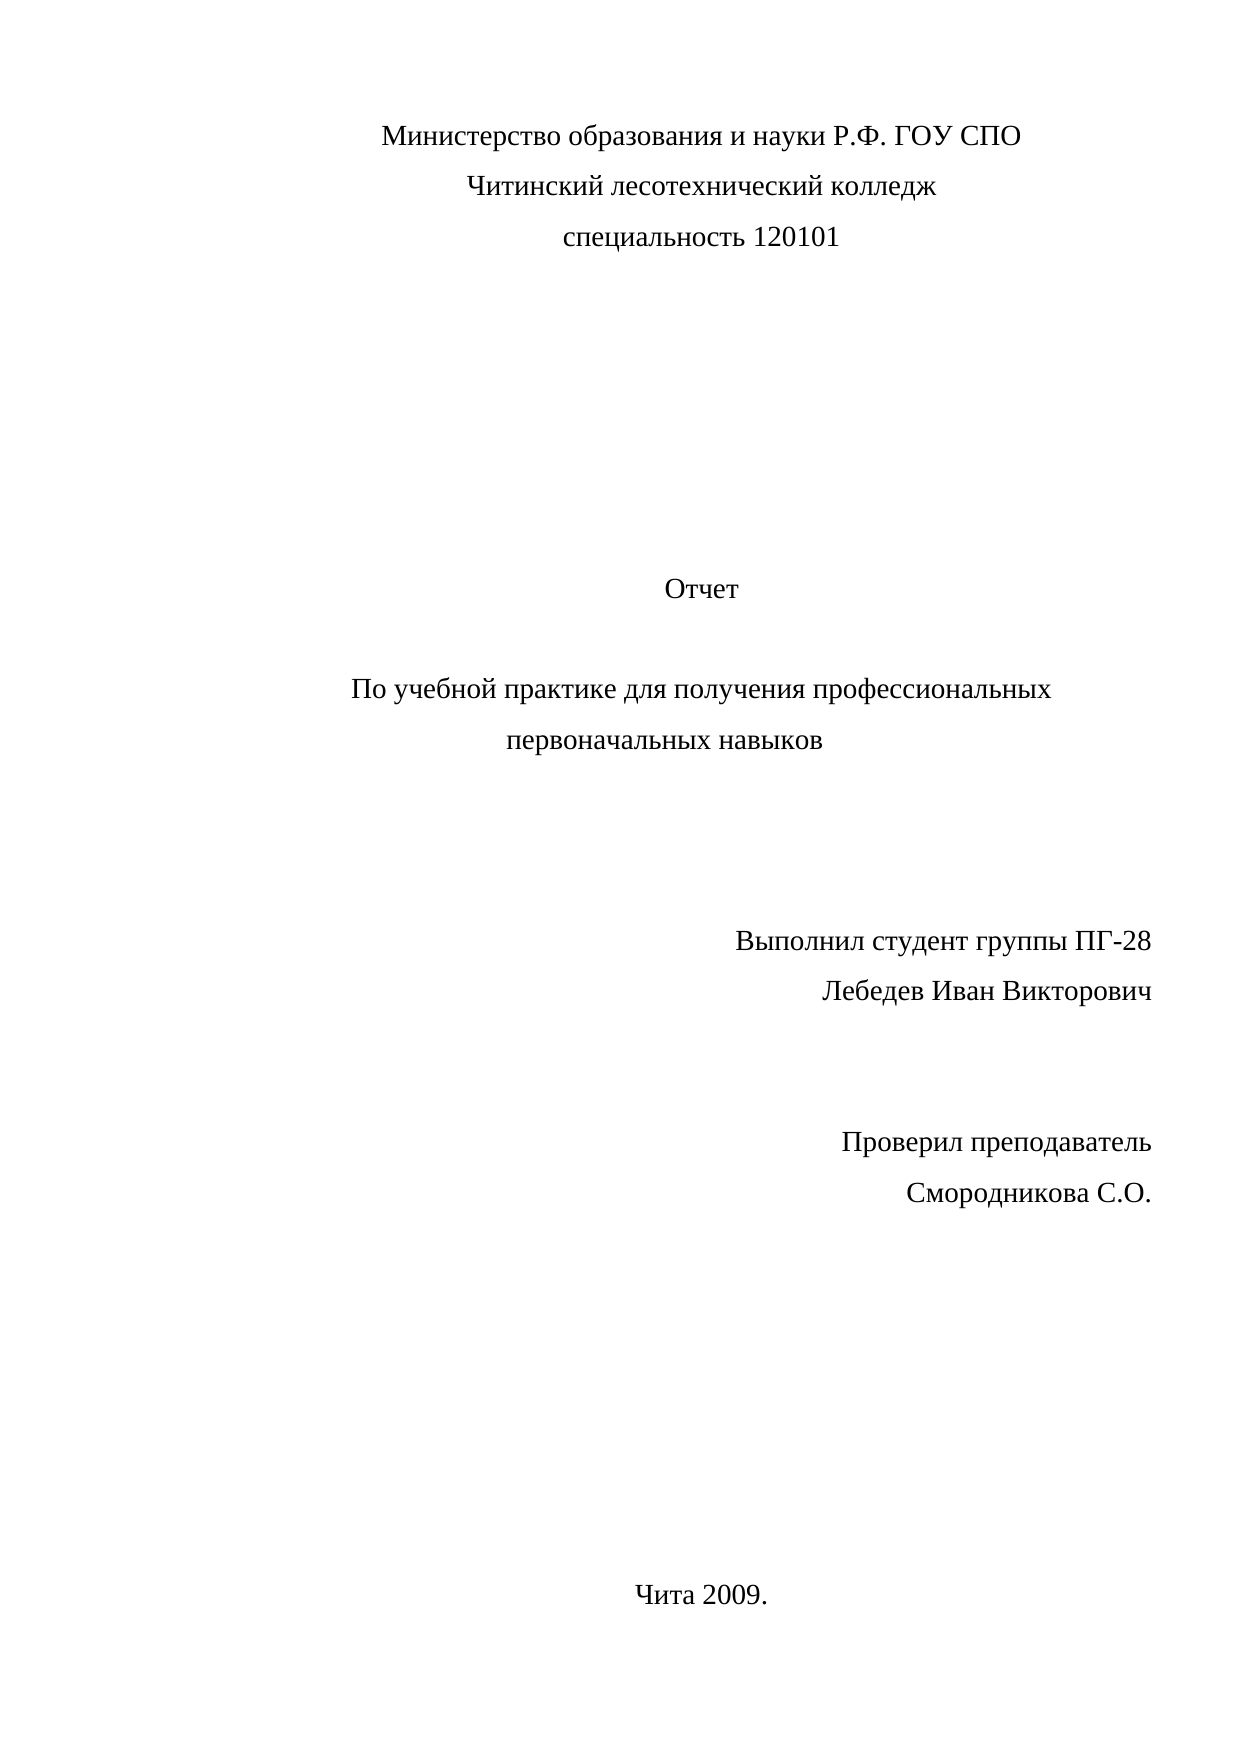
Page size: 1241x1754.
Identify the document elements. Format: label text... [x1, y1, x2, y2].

text Смородникова С.О. [177, 1175, 1152, 1208]
text Отчет [177, 571, 1152, 604]
text Выполнил студент группы ПГ-28 [177, 923, 1152, 957]
text Чита 2009. [177, 1577, 1152, 1611]
text специальность 120101 [177, 219, 1152, 252]
text Лебедев Иван Викторович [177, 973, 1152, 1007]
text Министерство образования и науки Р.Ф. ГОУ СПО [177, 118, 1152, 152]
text По учебной практике для получения профессиональных первоначальных навыков [177, 672, 1152, 755]
text Проверил преподаватель [177, 1124, 1152, 1158]
text Читинский лесотехнический колледж [177, 168, 1152, 202]
